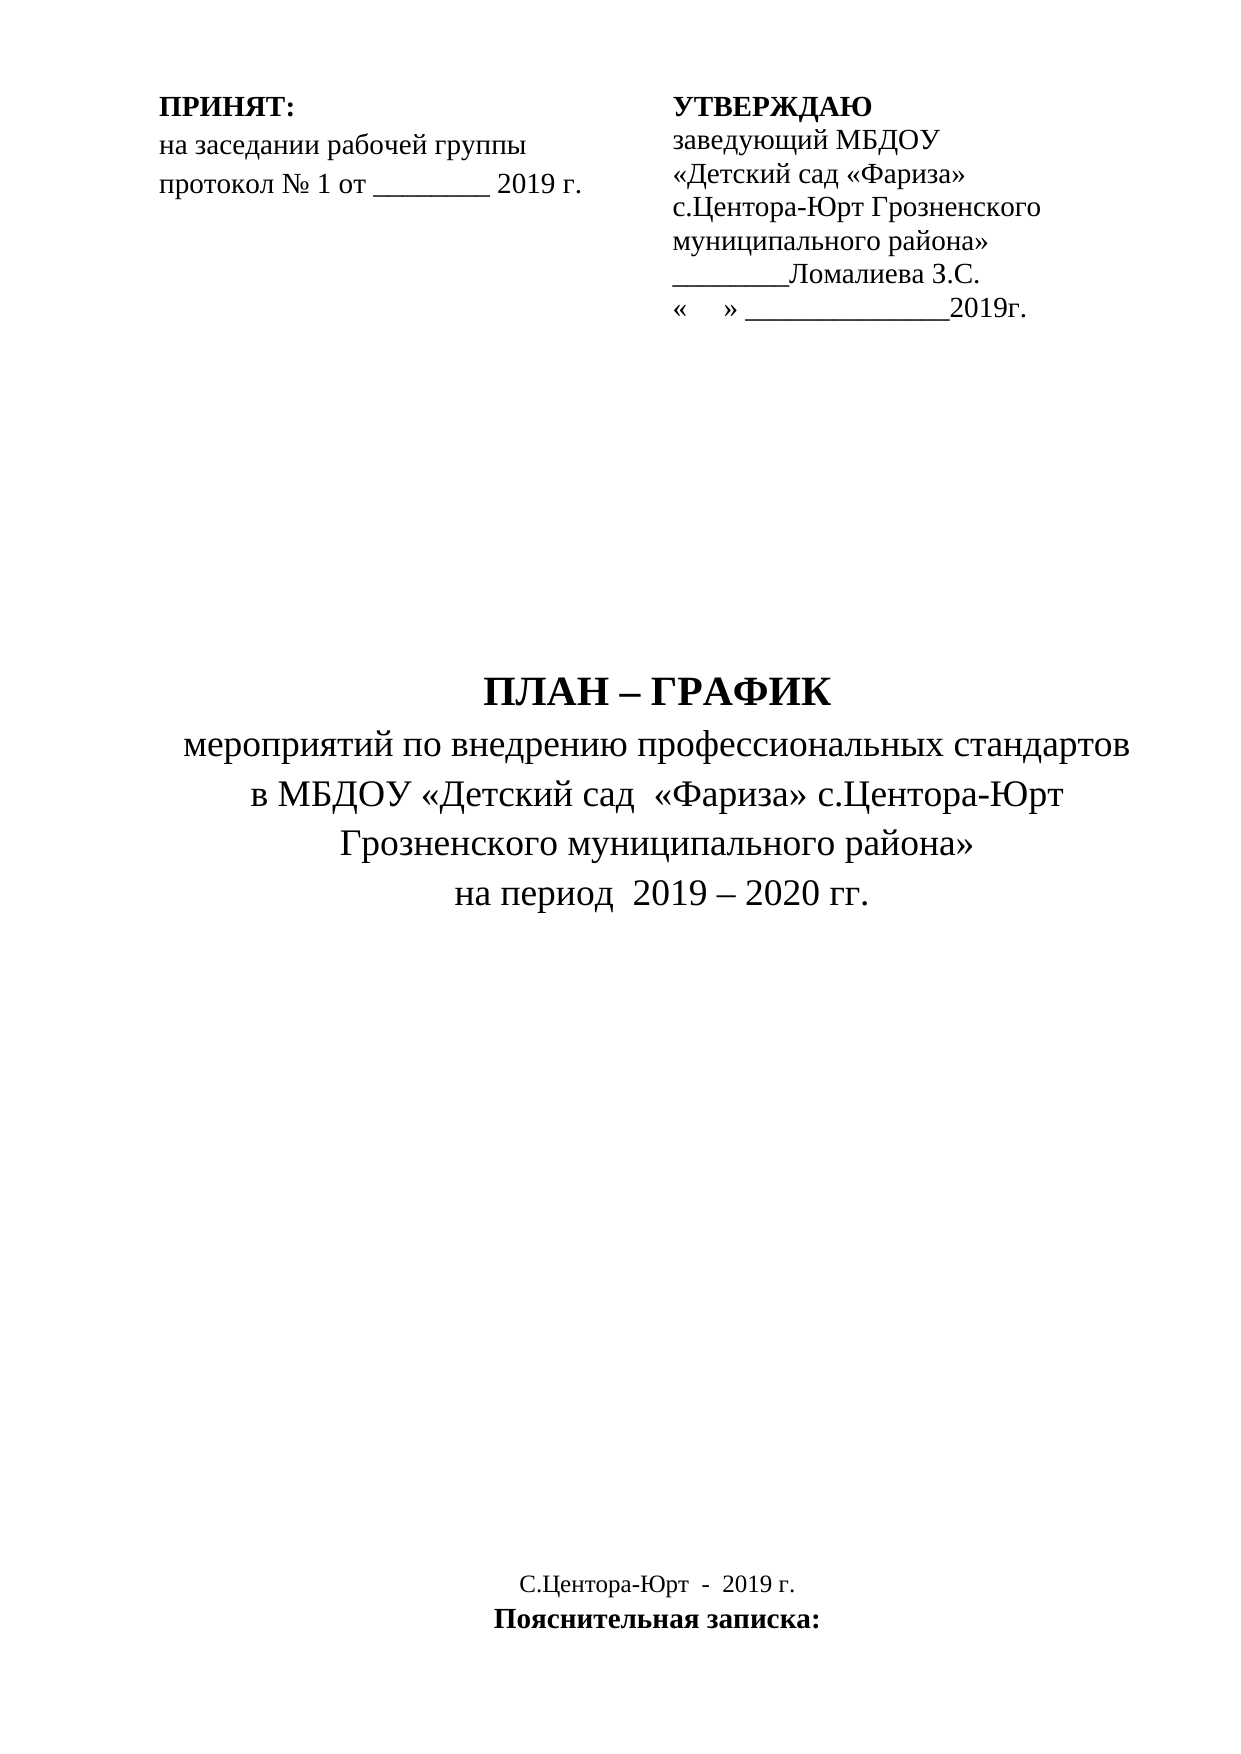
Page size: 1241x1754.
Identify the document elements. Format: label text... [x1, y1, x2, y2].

text в МБДОУ «Детский сад «Фариза» с.Центора-Юрт Грозненского муниципального района» [148, 771, 1167, 864]
text ПЛАН – ГРАФИК [148, 666, 1167, 714]
text на период 2019 – 2020 гг. [148, 870, 1167, 913]
text мероприятий по внедрению профессиональных стандартов [148, 721, 1167, 764]
table_header УТВЕРЖДАЮ заведующий МБДОУ «Детский сад «Фариза» с.Центора-Юрт Грозненского муниципального района» ________Ломалиева З.С. « » ______________2019г. [661, 89, 1119, 418]
text С.Центора-Юрт - 2019 г. [148, 1569, 1167, 1597]
table_header ПРИНЯТ: на заседании рабочей группы протокол № 1 от ________ 2019 г. [148, 89, 661, 418]
text Пояснительная записка: [148, 1602, 1167, 1635]
